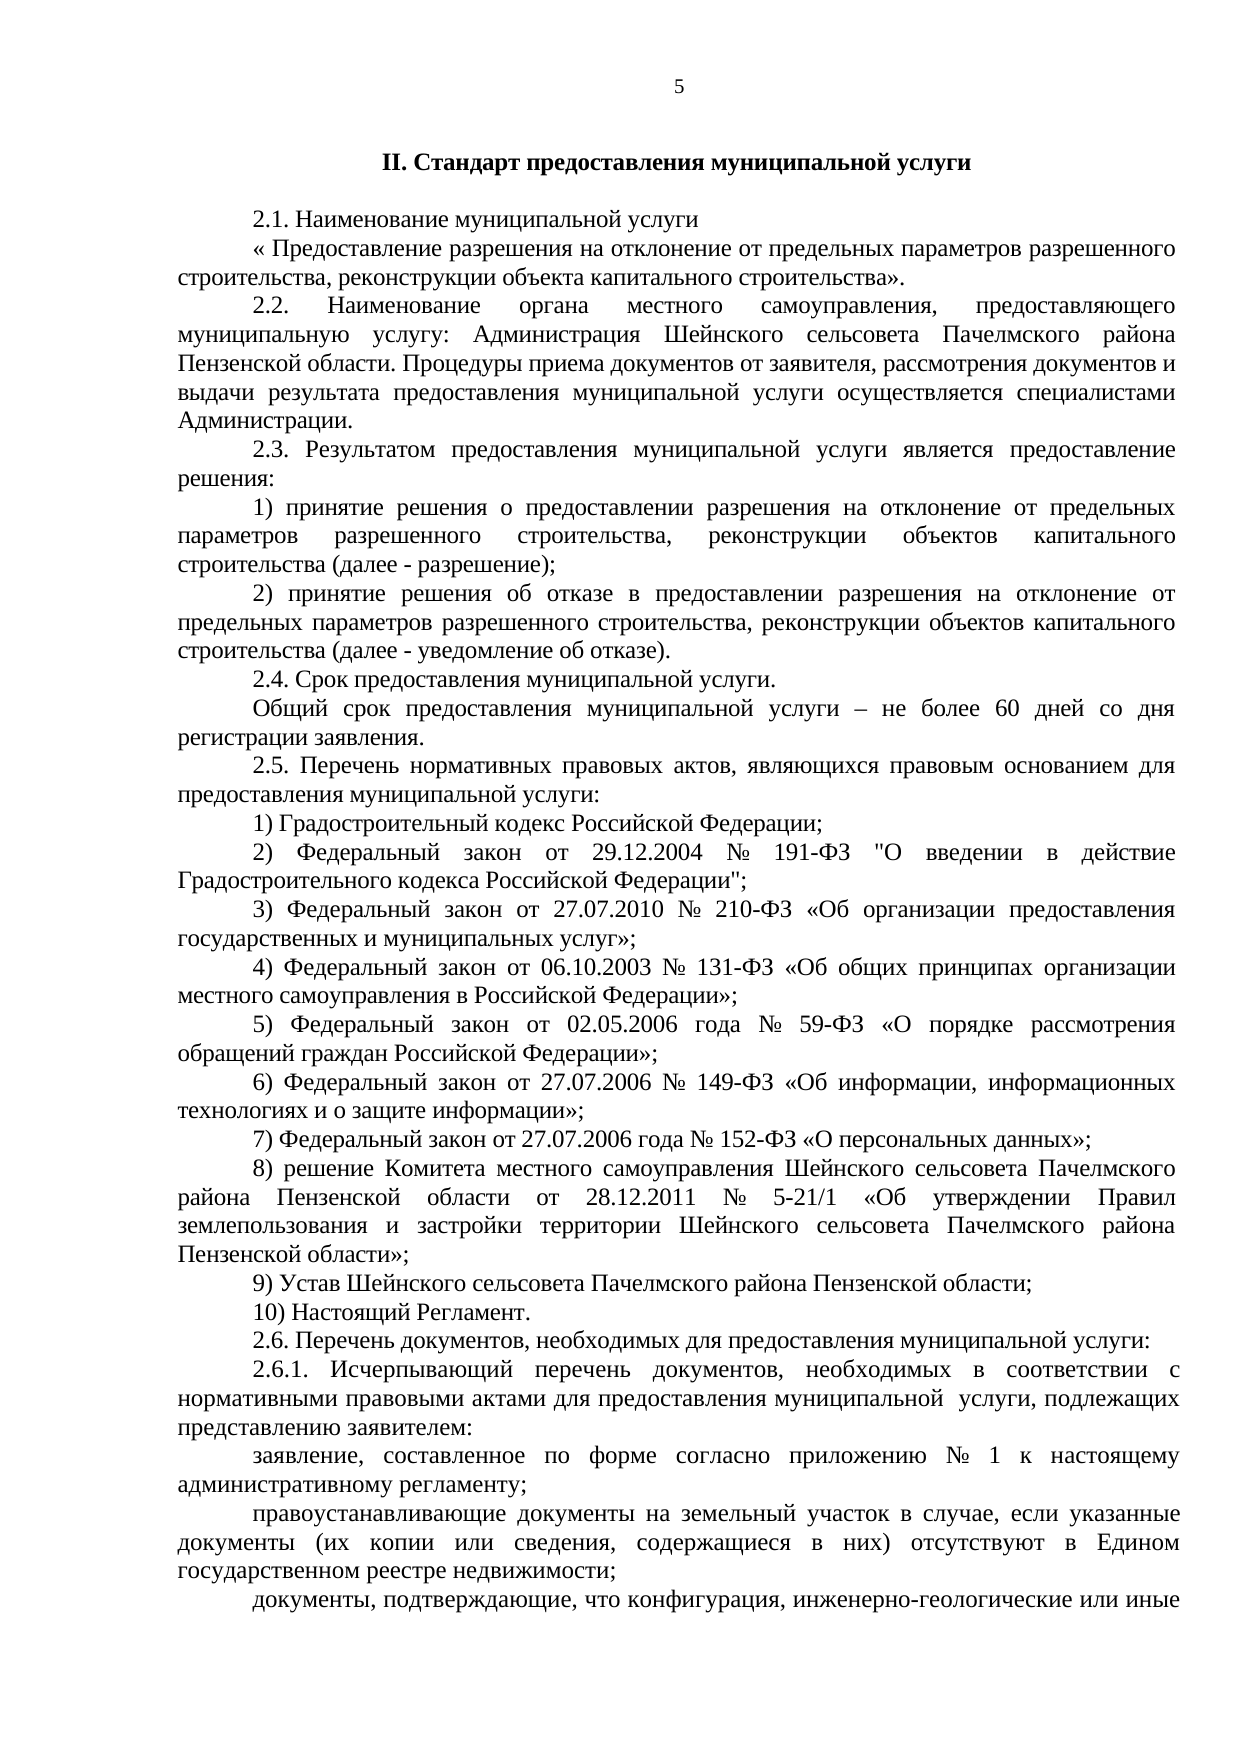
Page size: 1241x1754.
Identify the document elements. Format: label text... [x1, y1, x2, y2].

text 2.3. Результатом предоставления муниципальной услуги является предоставление решения: [177, 434, 1176, 492]
text 9) Устав Шейнского сельсовета Пачелмского района Пензенской области; [177, 1268, 1176, 1297]
text « Предоставление разрешения на отклонение от предельных параметров разрешенного строительства, реконструкции объекта капитального строительства». [177, 233, 1176, 291]
text 4) Федеральный закон от 06.10.2003 № 131-ФЗ «Об общих принципах организации местного самоуправления в Российской Федерации»; [177, 952, 1176, 1009]
text 2.6. Перечень документов, необходимых для предоставления муниципальной услуги: [177, 1326, 1176, 1354]
text 1) принятие решения о предоставлении разрешения на отклонение от предельных параметров разрешенного строительства, реконструкции объектов капитального строительства (далее - разрешение); [177, 492, 1176, 578]
text II. Стандарт предоставления муниципальной услуги [177, 147, 1176, 176]
text 8) решение Комитета местного самоуправления Шейнского сельсовета Пачелмского района Пензенской области от 28.12.2011 № 5-21/1 «Об утверждении Правил землепользования и застройки территории Шейнского сельсовета Пачелмского района Пензенской области»; [177, 1153, 1176, 1268]
text 10) Настоящий Регламент. [177, 1297, 1176, 1326]
text 2.4. Срок предоставления муниципальной услуги. [177, 664, 1176, 693]
text 2.2. Наименование органа местного самоуправления, предоставляющего муниципальную услугу: Администрация Шейнского сельсовета Пачелмского района Пензенской области. Процедуры приема документов от заявителя, рассмотрения документов и выдачи результата предоставления муниципальной услуги осуществляется специалистами Администрации. [177, 291, 1176, 434]
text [177, 1584, 1181, 1613]
text 2.1. Наименование муниципальной услуги [177, 204, 1176, 233]
text правоустанавливающие документы на земельный участок в случае, если указанные документы (их копии или сведения, содержащиеся в них) отсутствуют в Едином государственном реестре недвижимости; [177, 1498, 1181, 1584]
text 7) Федеральный закон от 27.07.2006 года № 152-ФЗ «О персональных данных»; [177, 1124, 1176, 1153]
text 1) Градостроительный кодекс Российской Федерации; [177, 808, 1176, 837]
text Общий срок предоставления муниципальной услуги – не более 60 дней со дня регистрации заявления. [177, 693, 1176, 751]
text 6) Федеральный закон от 27.07.2006 № 149-ФЗ «Об информации, информационных технологиях и о защите информации»; [177, 1067, 1176, 1124]
text 2.6.1. Исчерпывающий перечень документов, необходимых в соответствии с нормативными правовыми актами для предоставления муниципальной услуги, подлежащих представлению заявителем: [177, 1354, 1181, 1441]
text 2) Федеральный закон от 29.12.2004 № 191-ФЗ "О введении в действие Градостроительного кодекса Российской Федерации"; [177, 837, 1176, 894]
text 5) Федеральный закон от 02.05.2006 года № 59-ФЗ «О порядке рассмотрения обращений граждан Российской Федерации»; [177, 1009, 1176, 1067]
text 3) Федеральный закон от 27.07.2010 № 210-ФЗ «Об организации предоставления государственных и муниципальных услуг»; [177, 894, 1176, 952]
text 2.5. Перечень нормативных правовых актов, являющихся правовым основанием для предоставления муниципальной услуги: [177, 751, 1176, 808]
text 2) принятие решения об отказе в предоставлении разрешения на отклонение от предельных параметров разрешенного строительства, реконструкции объектов капитального строительства (далее - уведомление об отказе). [177, 578, 1176, 664]
text заявление, составленное по форме согласно приложению № 1 к настоящему административному регламенту; [177, 1441, 1181, 1498]
